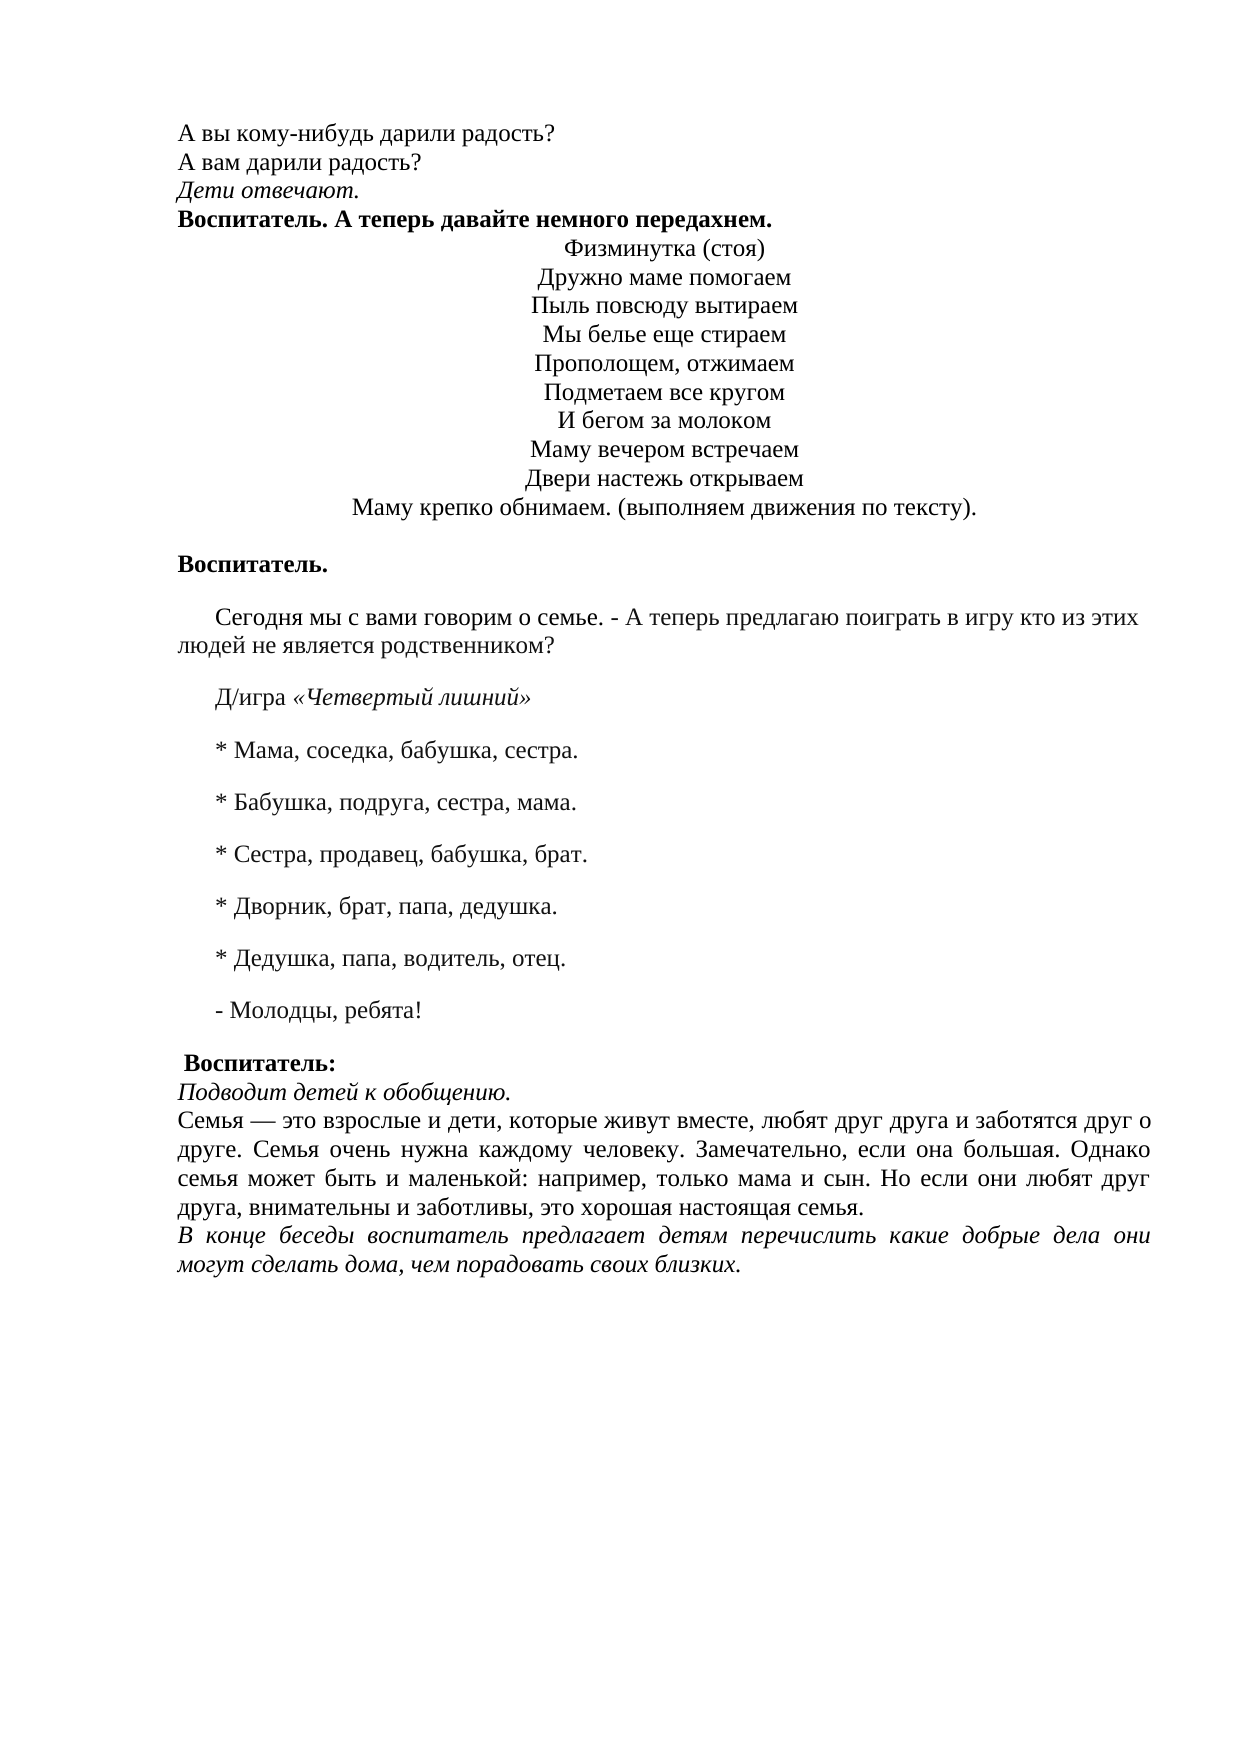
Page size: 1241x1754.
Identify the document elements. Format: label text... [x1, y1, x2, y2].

text Дружно маме помогаем [177, 262, 1152, 291]
text Воспитатель: [177, 1048, 1152, 1077]
text Дети отвечают. [177, 176, 1152, 204]
text А вы кому-нибудь дарили радость? [177, 118, 1152, 147]
text Мы белье еще стираем [177, 319, 1152, 348]
text - Молодцы, ребята! [177, 996, 1152, 1024]
text Воспитатель. [177, 549, 1152, 578]
text * Дворник, брат, папа, дедушка. [177, 891, 1152, 920]
text Физминутка (стоя) [177, 233, 1152, 262]
text Воспитатель. А теперь давайте немного передахнем. [177, 204, 1152, 233]
text Подметаем все кругом [177, 377, 1152, 406]
text Сегодня мы с вами говорим о семье. - А теперь предлагаю поиграть в игру кто из этих людей не является родственником? [177, 602, 1152, 659]
text И бегом за молоком [177, 406, 1152, 434]
text Д/игра «Четвертый лишний» [177, 682, 1152, 711]
text Семья — это взрослые и дети, которые живут вместе, любят друг друга и заботятся друг о друге. Семья очень нужна каждому человеку. Замечательно, если она большая. Однако семья может быть и маленькой: например, только мама и сын. Но если они любят друг друга, внимательны и заботливы, это хорошая настоящая семья. [177, 1105, 1152, 1220]
text В конце беседы воспитатель предлагает детям перечислить какие добрые дела они могут сделать дома, чем порадовать своих близких. [177, 1220, 1152, 1278]
text Подводит детей к обобщению. [177, 1077, 1152, 1105]
text А вам дарили радость? [177, 147, 1152, 176]
text Маму вечером встречаем [177, 434, 1152, 463]
text Прополощем, отжимаем [177, 348, 1152, 377]
text * Мама, соседка, бабушка, сестра. [177, 735, 1152, 763]
text * Дедушка, папа, водитель, отец. [177, 943, 1152, 972]
text * Сестра, продавец, бабушка, брат. [177, 839, 1152, 868]
text * Бабушка, подруга, сестра, мама. [177, 787, 1152, 816]
text Двери настежь открываем [177, 463, 1152, 492]
text Маму крепко обнимаем. (выполняем движения по тексту). [177, 492, 1152, 521]
text Пыль повсюду вытираем [177, 291, 1152, 319]
